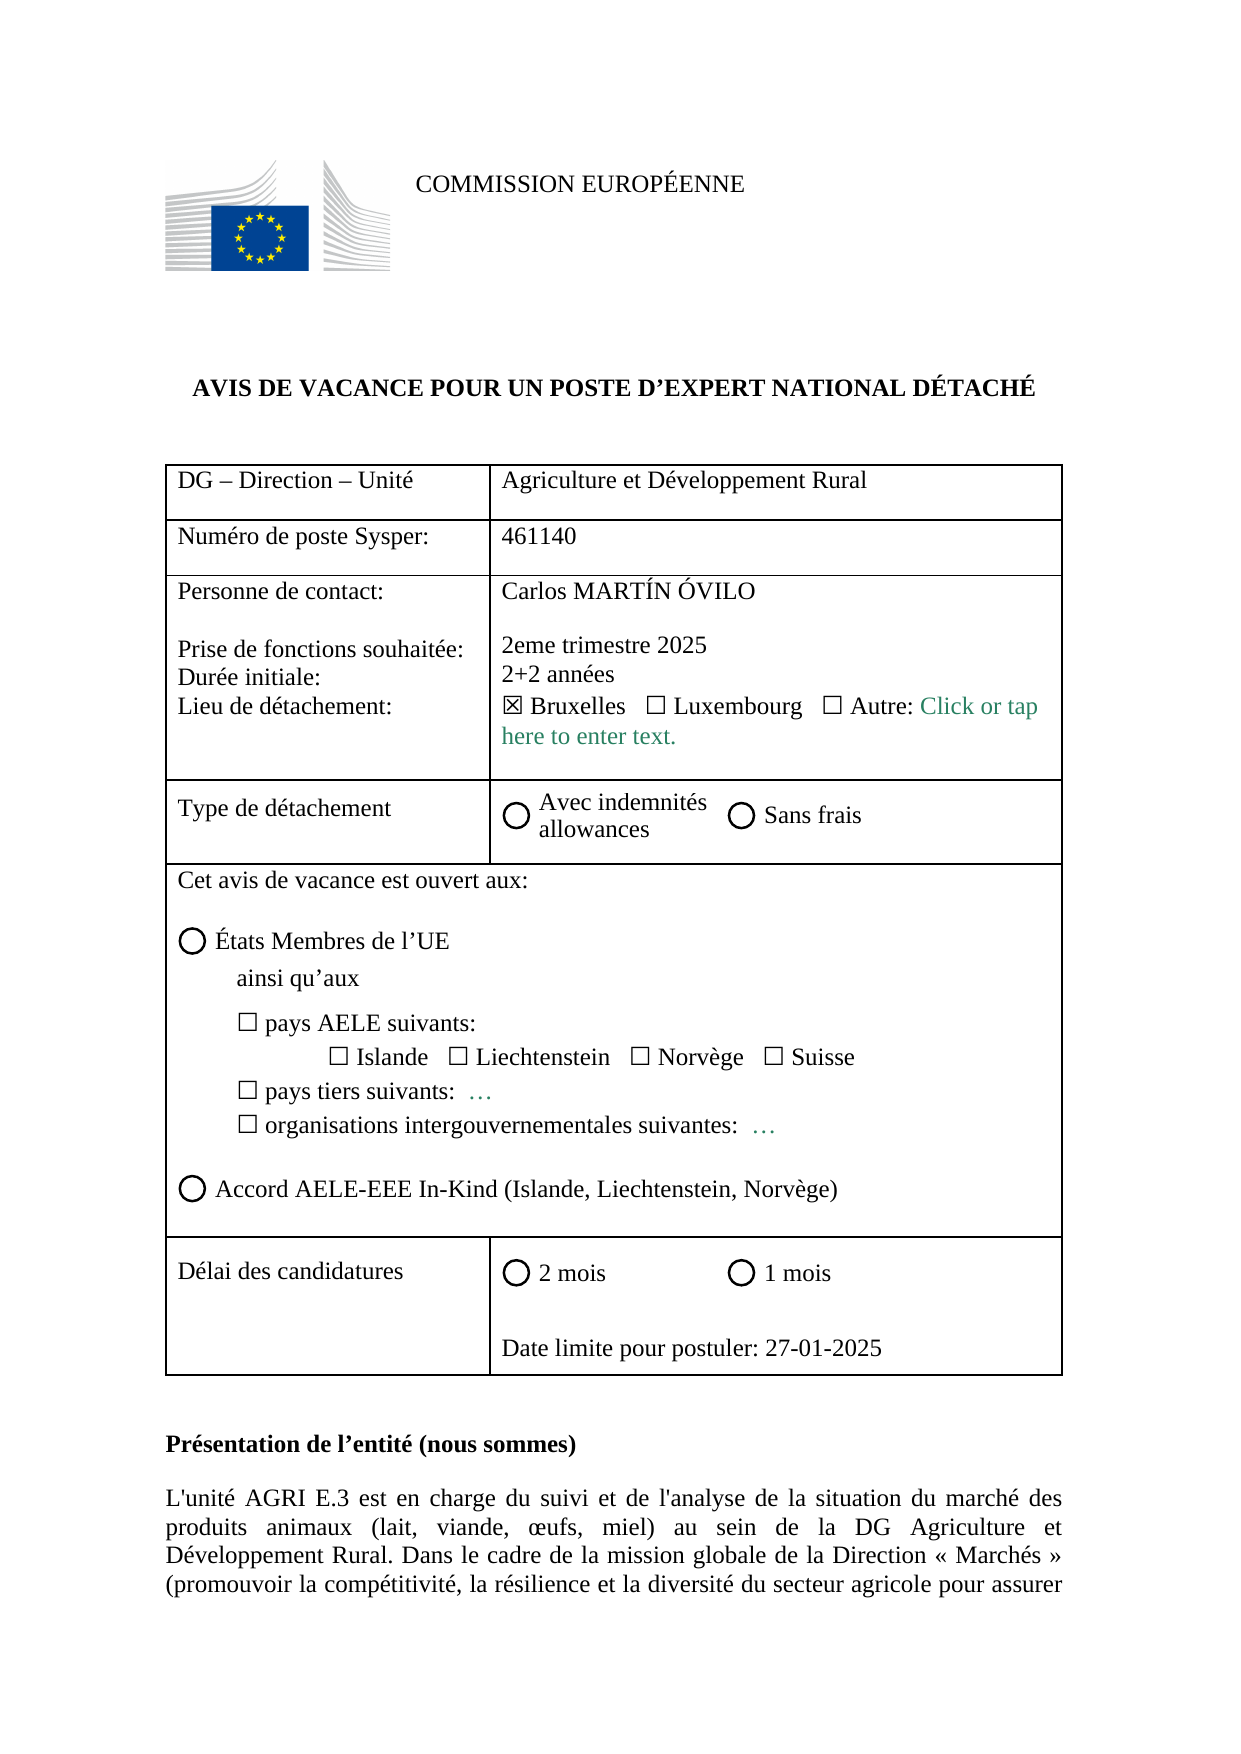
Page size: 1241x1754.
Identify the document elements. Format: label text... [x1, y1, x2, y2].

table_cell Date limite pour postuler: [491, 1238, 1061, 1374]
table_cell [491, 781, 1061, 863]
table_cell Cet avis de vacance est ouvert aux: ainsi qu’aux pays AELE suivants: Islande Liechtenstein Norvège Suisse pays tiers suivants: organisations intergouvernementales suivantes: [167, 865, 1061, 1236]
table_cell Numéro de poste Sysper: [167, 521, 489, 574]
table_cell Personne de contact: Prise de fonctions souhaitée: Durée initiale: Lieu de détachement: [167, 576, 489, 779]
list Présentation de l’entité (nous sommes) [165, 1429, 1063, 1458]
table_cell trimestre années Bruxelles Luxembourg Autre: [491, 576, 1061, 779]
picture [165, 160, 391, 271]
table_cell Délai des candidatures [167, 1238, 489, 1374]
table_header DG – Direction – Unité [167, 466, 489, 519]
table_cell Type de détachement [167, 781, 489, 863]
